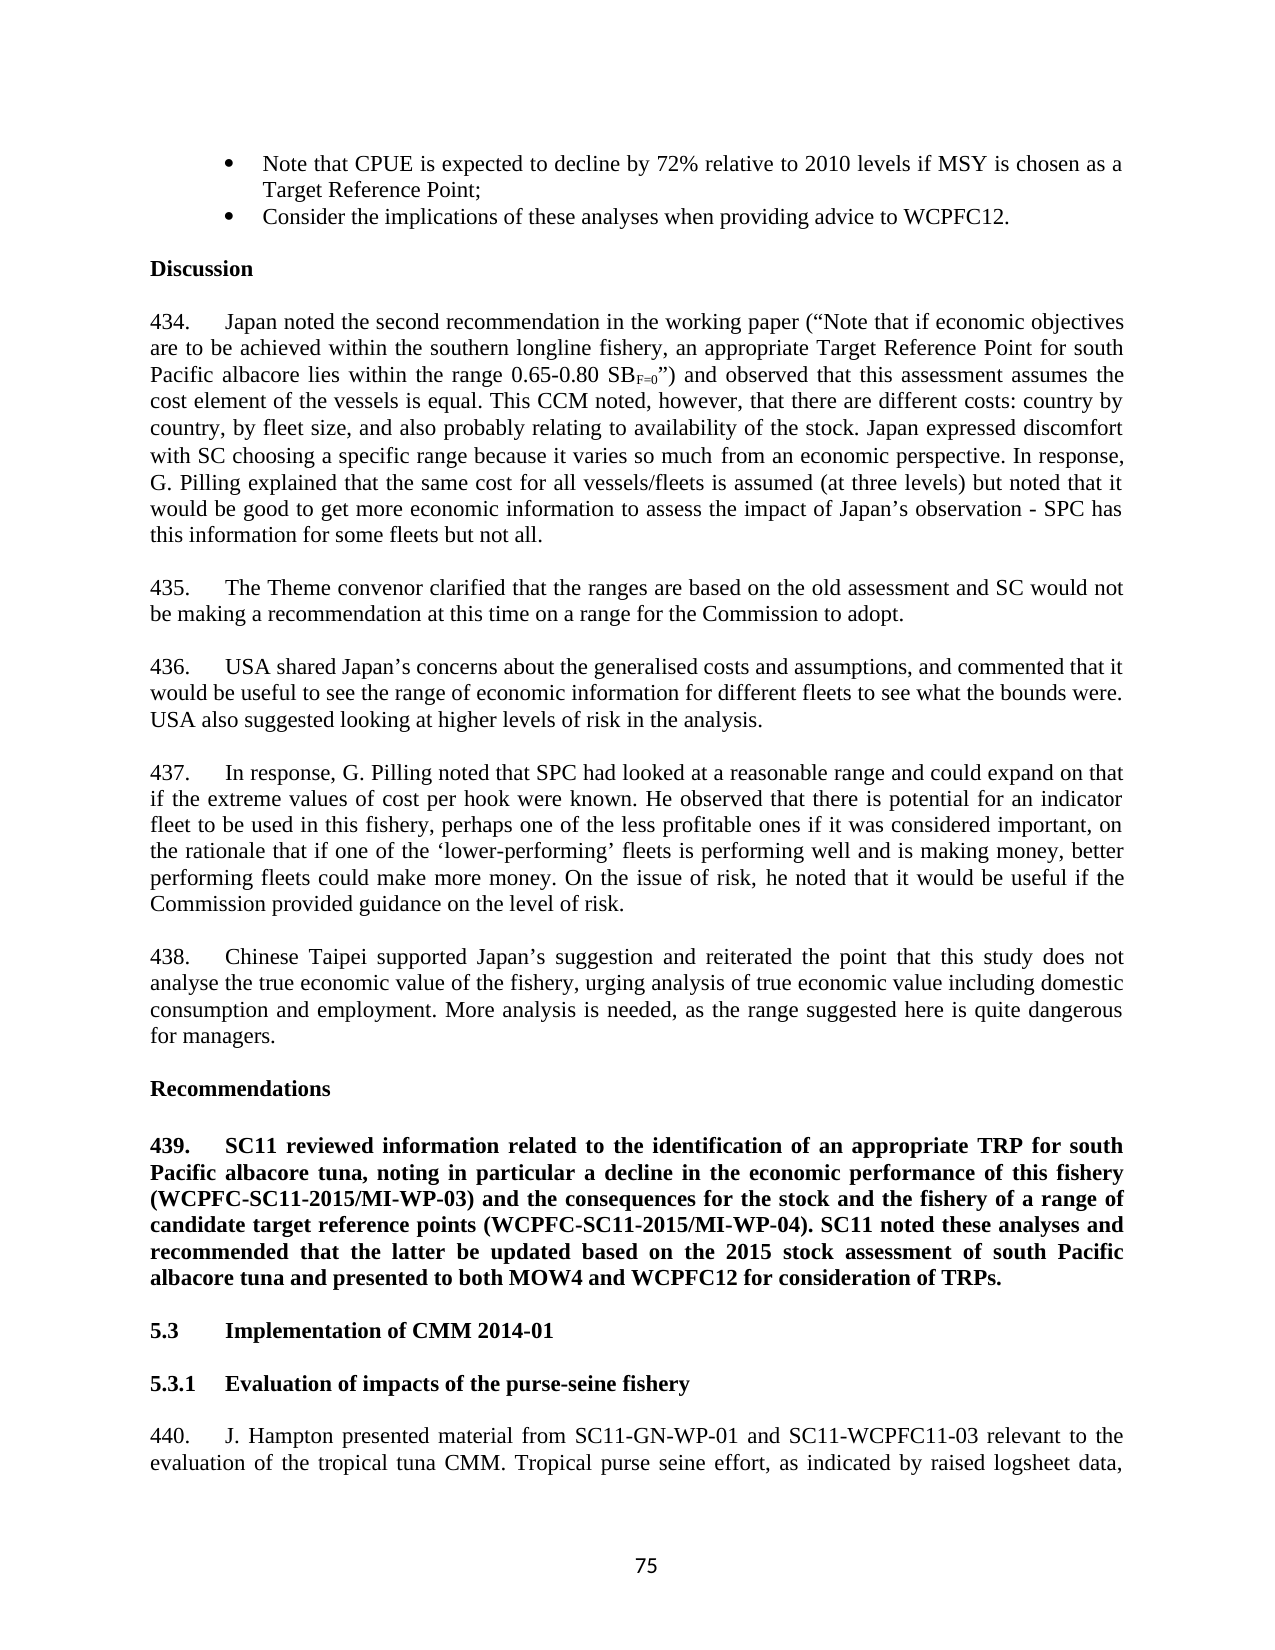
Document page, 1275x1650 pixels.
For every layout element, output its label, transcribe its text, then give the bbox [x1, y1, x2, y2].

list SC11 reviewed information related to the identification of an appropriate TRP for south Pacific albacore tuna, noting in particular a decline in the economic performance of this fishery (WCPFC-SC11-2015/MI-WP-03) and the consequences for the stock and the fishery of a range of candidate target reference points (WCPFC-SC11-2015/MI-WP-04). SC11 noted these analyses and recommended that the latter be updated based on the 2015 stock assessment of south Pacific albacore tuna and presented to both MOW4 and WCPFC12 for consideration of TRPs. [150, 1132, 1125, 1291]
list USA shared Japan’s concerns about the generalised costs and assumptions, and commented that it would be useful to see the range of economic information for different fleets to see what the bounds were. USA also suggested looking at higher levels of risk in the analysis. [150, 653, 1125, 732]
text Recommendations [150, 1075, 1125, 1101]
list Chinese Taipei supported Japan’s suggestion and reiterated the point that this study does not analyse the true economic value of the fishery, urging analysis of true economic value including domestic consumption and employment. More analysis is needed, as the range suggested here is quite dangerous for managers. [150, 943, 1125, 1048]
subtitle 5.3 Implementation of CMM 2014-01 [150, 1317, 1125, 1343]
text Discussion [150, 255, 1125, 282]
list The Theme convenor clarified that the ranges are based on the old assessment and SC would not be making a recommendation at this time on a range for the Commission to adopt. [150, 574, 1125, 627]
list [150, 1422, 1125, 1475]
subtitle 5.3.1 Evaluation of impacts of the purse-seine fishery [150, 1369, 1125, 1396]
list Note that CPUE is expected to decline by 72% relative to 2010 levels if MSY is chosen as a Target Reference Point; [225, 150, 1125, 203]
list In response, G. Pilling noted that SPC had looked at a reasonable range and could expand on that if the extreme values of cost per hook were known. He observed that there is potential for an indicator fleet to be used in this fishery, perhaps one of the less profitable ones if it was considered important, on the rationale that if one of the ‘lower-performing’ fleets is performing well and is making money, better performing fleets could make more money. On the issue of risk, he noted that it would be useful if the Commission provided guidance on the level of risk. [150, 758, 1125, 917]
list Japan noted the second recommendation in the working paper (“Note that if economic objectives are to be achieved within the southern longline fishery, an appropriate Target Reference Point for south Pacific albacore lies within the range 0.65-0.80 SBF=0”) and observed that this assessment assumes the cost element of the vessels is equal. This CCM noted, however, that there are different costs: country by country, by fleet size, and also probably relating to availability of the stock. Japan expressed discomfort with SC choosing a specific range because it varies so much from an economic perspective. In response, G. Pilling explained that the same cost for all vessels/fleets is assumed (at three levels) but noted that it would be good to get more economic information to assess the impact of Japan’s observation - SPC has this information for some fleets but not all. [150, 308, 1125, 548]
list Consider the implications of these analyses when providing advice to WCPFC12. [225, 203, 1125, 229]
